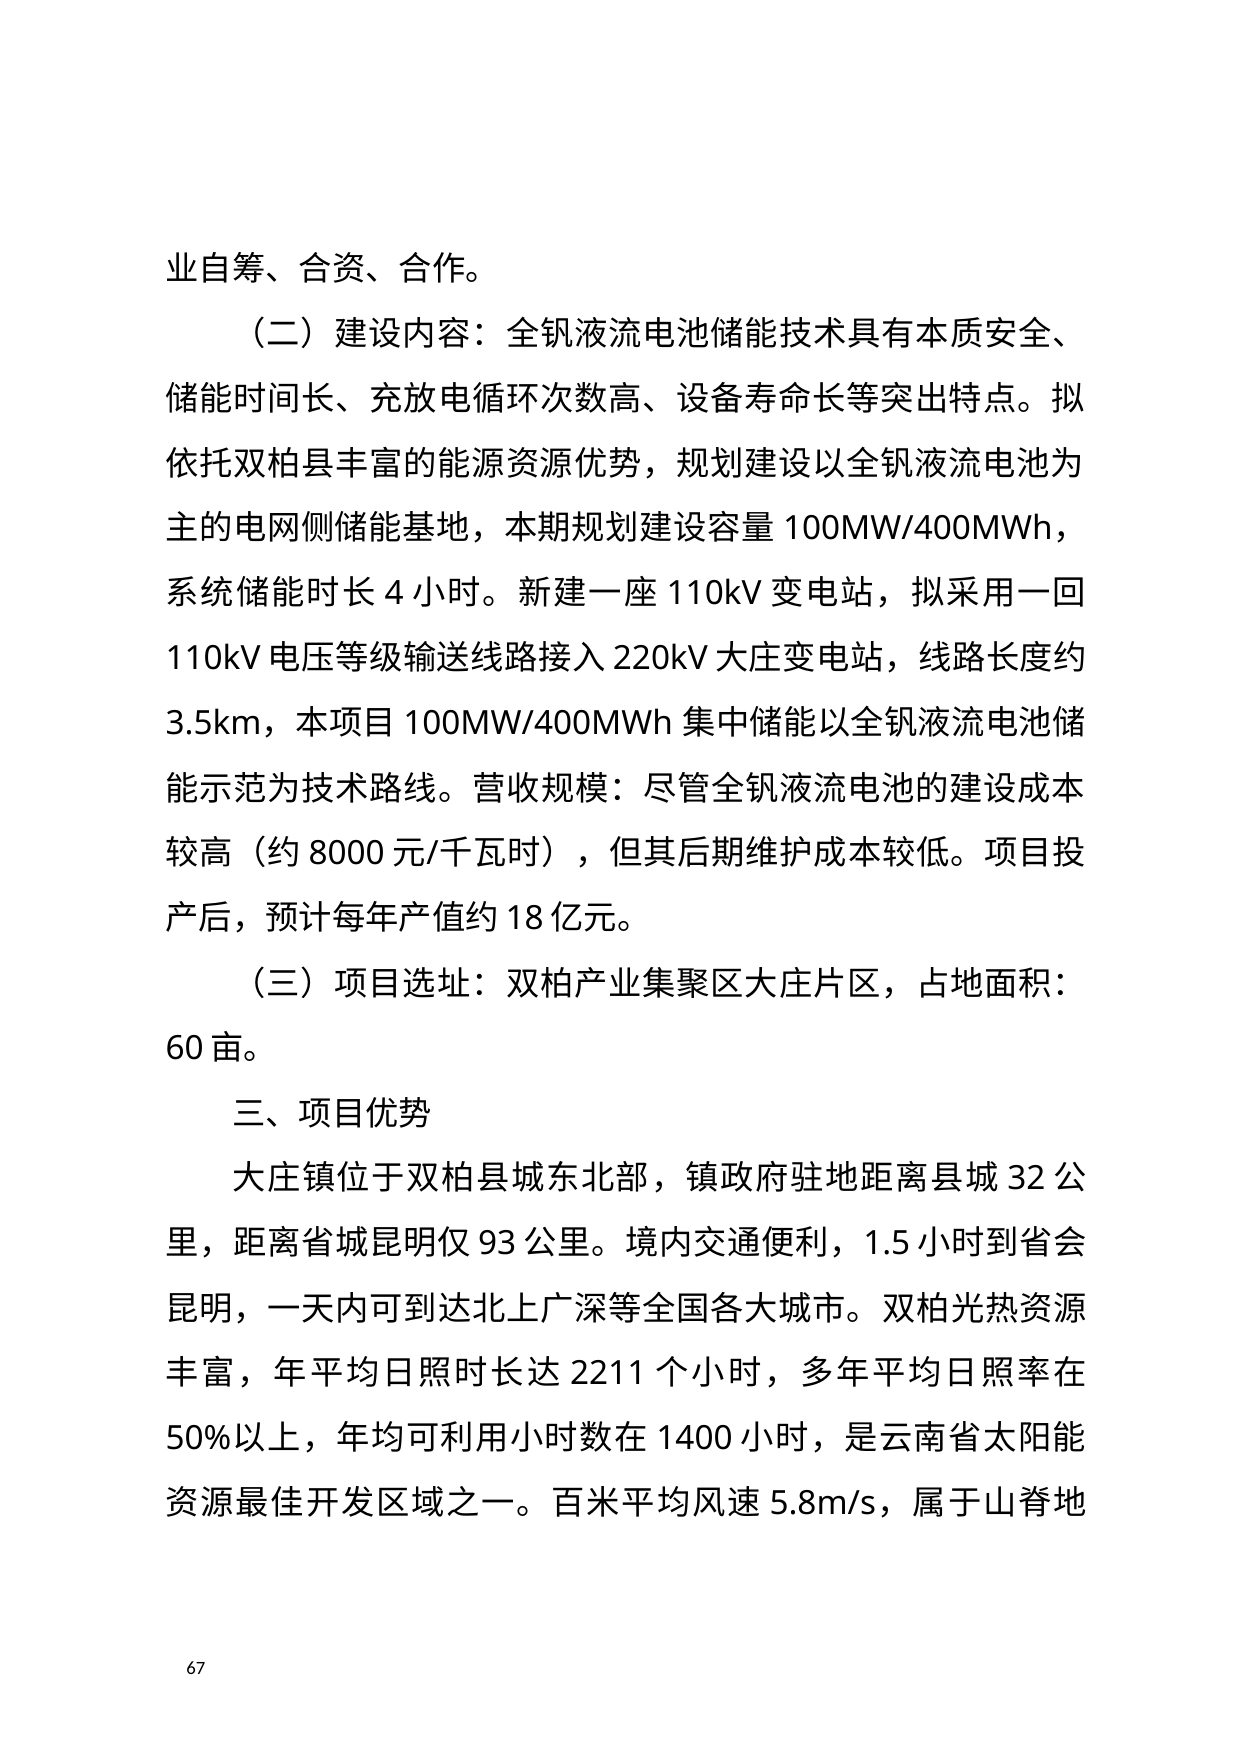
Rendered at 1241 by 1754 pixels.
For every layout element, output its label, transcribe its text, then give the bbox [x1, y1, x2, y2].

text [165, 233, 1087, 298]
text （三）项目选址：双柏产业集聚区大庄片区，占地面积：60亩。 [165, 948, 1087, 1078]
text （二）建设内容：全钒液流电池储能技术具有本质安全、储能时间长、充放电循环次数高、设备寿命长等突出特点。拟依托双柏县丰富的能源资源优势，规划建设以全钒液流电池为主的电网侧储能基地，本期规划建设容量100MW/400MWh，系统储能时长4小时。新建一座110kV变电站，拟采用一回110kV电压等级输送线路接入220kV大庄变电站，线路长度约3.5km，本项目100MW/400MWh 集中储能以全钒液流电池储能示范为技术路线。营收规模：尽管全钒液流电池的建设成本较高（约8000元/千瓦时），但其后期维护成本较低。项目投产后，预计每年产值约18亿元。 [165, 298, 1087, 948]
text 三、项目优势 [165, 1078, 1087, 1143]
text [165, 1143, 1087, 1533]
